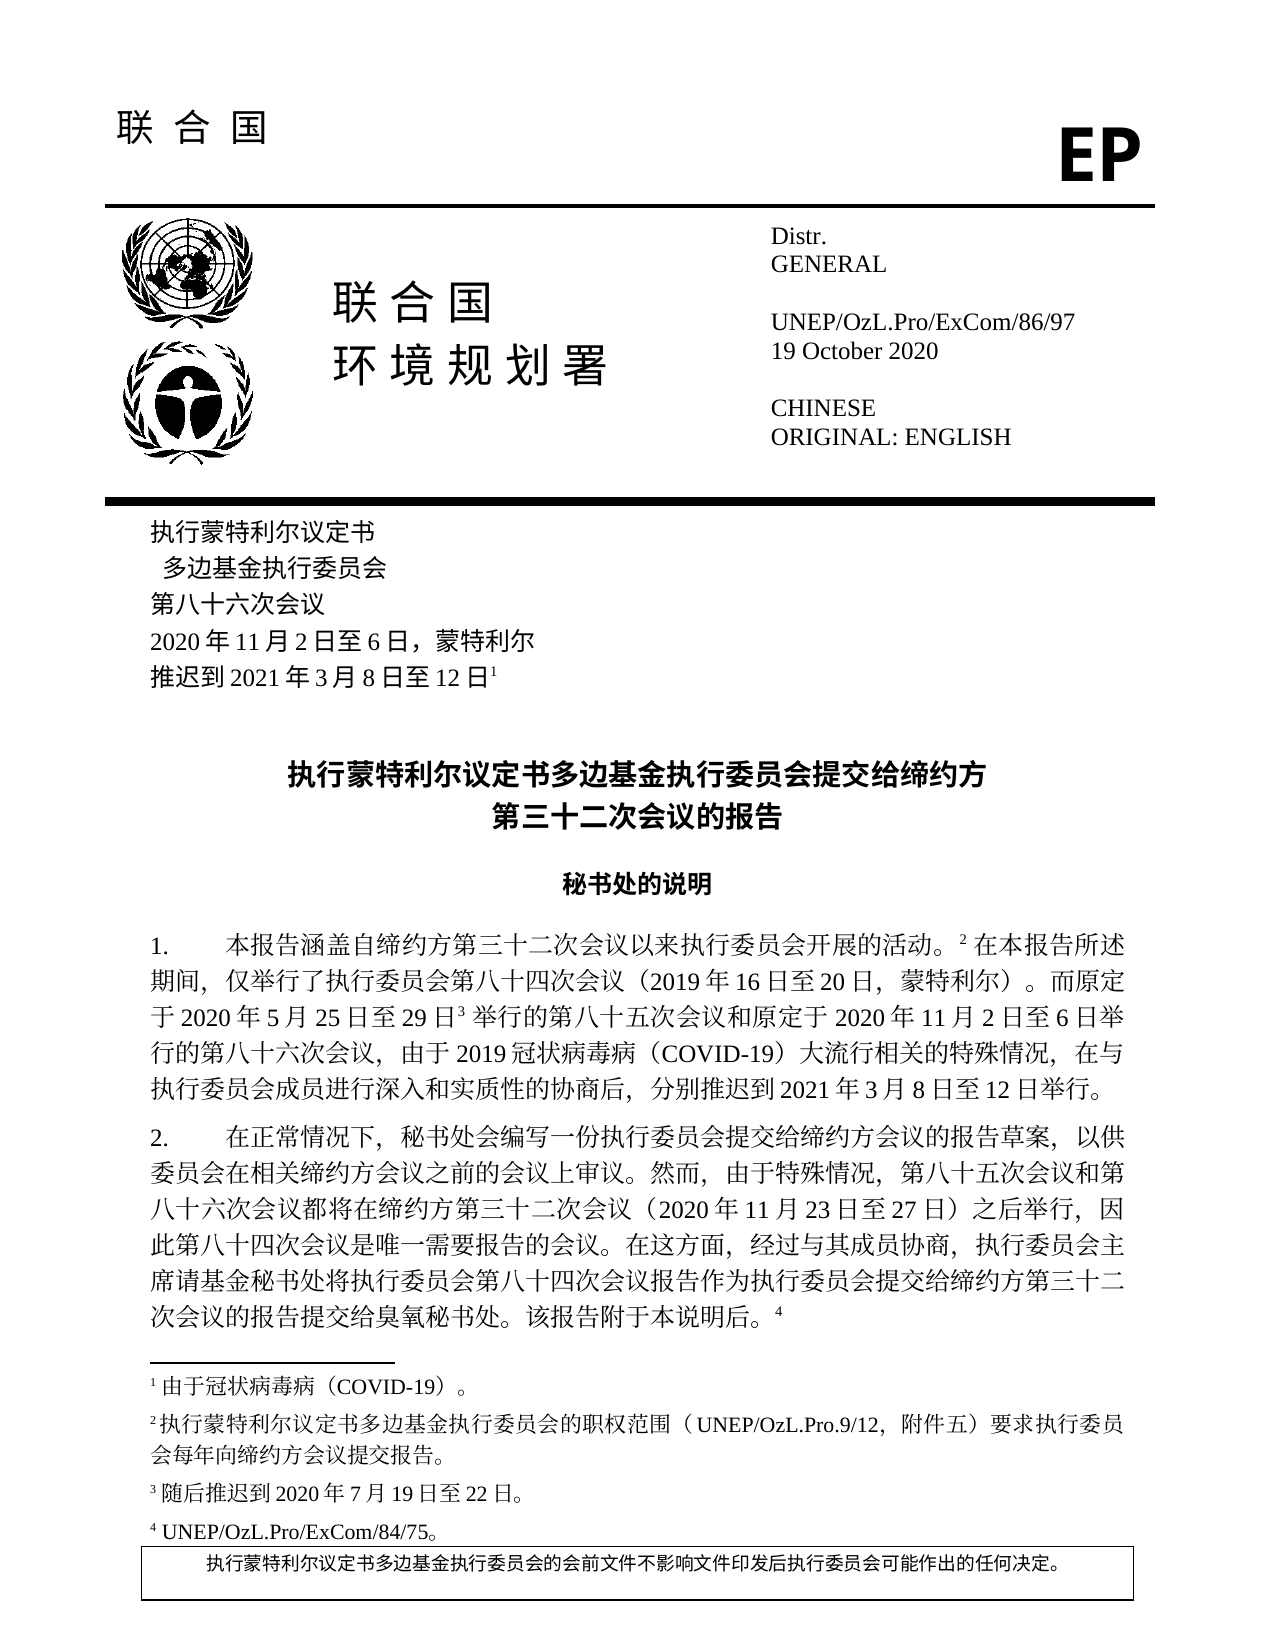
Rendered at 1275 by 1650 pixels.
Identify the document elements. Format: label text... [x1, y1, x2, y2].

table_header 联 合 国 [105, 101, 677, 203]
table_cell 联 合 国 环 境 规 划 署 [321, 208, 759, 497]
text 执行蒙特利尔议定书 多边基金执行委员会 第八十六次会议 [150, 512, 1125, 621]
picture [117, 214, 253, 330]
subtitle 在正常情况下，秘书处会编写一份执行委员会提交给缔约方会议的报告草案，以供委员会在相关缔约方会议之前的会议上审议。然而，由于特殊情况，第八十五次会议和第八十六次会议都将在缔约方第三十二次会议（2020年11月23日至27日）之后举行，因此第八十四次会议是唯一需要报告的会议。在这方面，经过与其成员协商，执行委员会主席请基金秘书处将执行委员会第八十四次会议报告作为执行委员会提交给缔约方第三十二次会议的报告提交给臭氧秘书处。该报告附于本说明后。 [150, 1118, 1125, 1333]
table_cell [105, 208, 321, 497]
text 2020年11月2日至6日，蒙特利尔 [150, 621, 1125, 657]
title 执行蒙特利尔议定书多边基金执行委员会提交给缔约方 第三十二次会议的报告 [150, 751, 1125, 836]
text 推迟到2021年3月8日至12日 [150, 657, 1125, 694]
subtitle 本报告涵盖自缔约方第三十二次会议以来执行委员会开展的活动。 在本报告所述期间，仅举行了执行委员会第八十四次会议（2019年16日至20日，蒙特利尔）。而原定于2020年5月25日至29日 举行的第八十五次会议和原定于2020年11月2日至6日举行的第八十六次会议，由于2019冠状病毒病（COVID-19）大流行相关的特殊情况，在与执行委员会成员进行深入和实质性的协商后，分别推迟到2021年3月8日至12日举行。 [150, 926, 1125, 1105]
subtitle 秘书处的说明 [150, 864, 1125, 901]
picture [118, 335, 256, 469]
table_cell Distr. GENERAL UNEP/OzL.Pro/ExCom/86/97 19 October 2020 CHINESE ORIGINAL: ENGLISH [759, 208, 1155, 497]
table_header EP [677, 101, 1155, 203]
